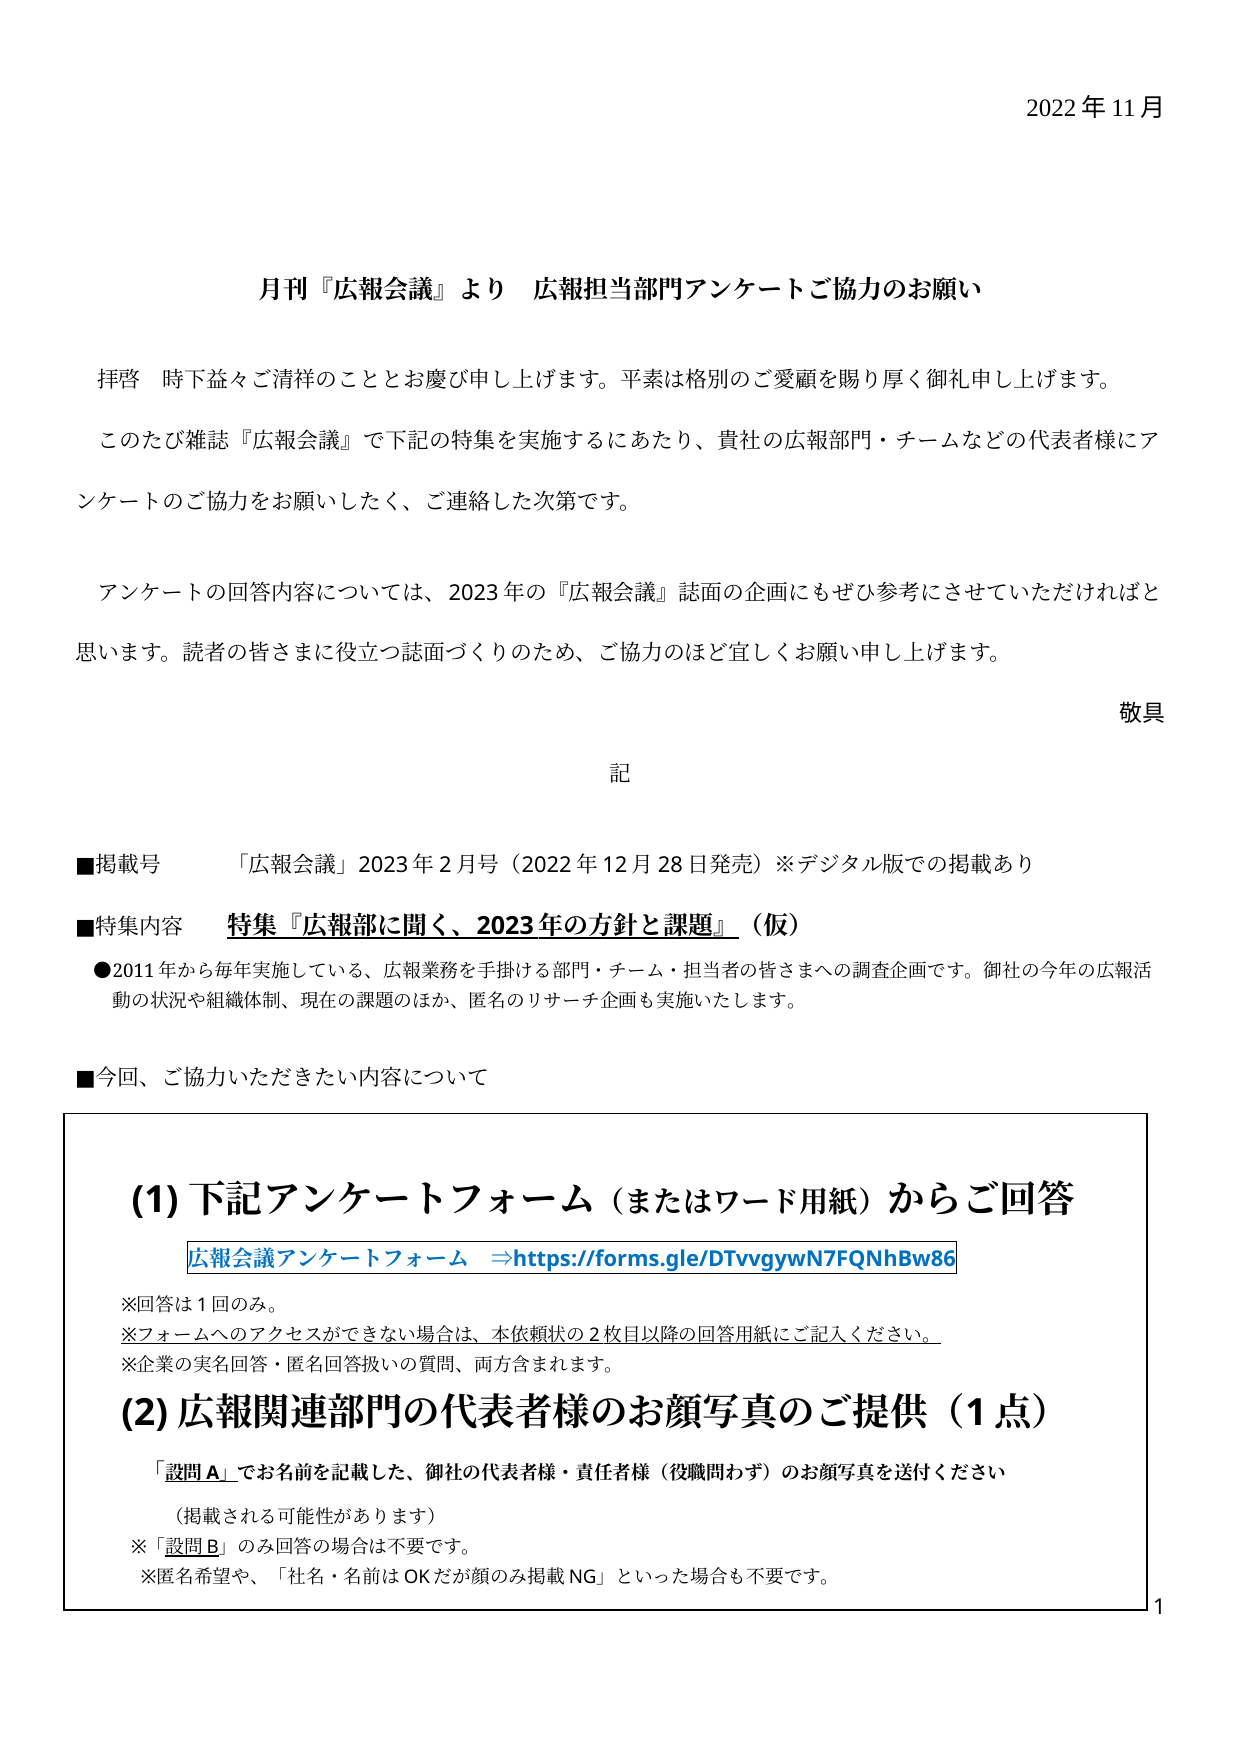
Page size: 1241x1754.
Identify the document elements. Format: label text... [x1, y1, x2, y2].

text ■特集内容 特集『広報部に聞く、2023年の方針と課題』（仮） [75, 894, 1165, 954]
text ●2011年から毎年実施している、広報業務を手掛ける部門・チーム・担当者の皆さまへの調査企画です。御社の今年の広報活動の状況や組織体制、現在の課題のほか、匿名のリサーチ企画も実施いたします。 [75, 954, 1165, 1015]
text ※「設問B」のみ回答の場合は不要です。 [121, 1530, 1165, 1561]
text 広報会議アンケートフォーム ⇒https://forms.gle/DTvvgywN7FQNhBw86 [121, 1227, 1165, 1288]
text (1) 下記アンケートフォーム（またはワード用紙）からご回答 [75, 1166, 1165, 1227]
text 敬具 [75, 681, 1165, 742]
text ■今回、ご協力いただきたい内容について [75, 1045, 1165, 1106]
text ※匿名希望や、「社名・名前はOKだが顔のみ掲載NG」といった場合も不要です。 [75, 1561, 1165, 1591]
text アンケートの回答内容については、2023年の『広報会議』誌面の企画にもぜひ参考にさせていただければと思います。読者の皆さまに役立つ誌面づくりのため、ご協力のほど宜しくお願い申し上げます。 [75, 560, 1165, 681]
text ※回答は1回のみ。 [121, 1288, 1165, 1318]
text このたび雑誌『広報会議』で下記の特集を実施するにあたり、貴社の広報部門・チームなどの代表者様にアンケートのご協力をお願いしたく、ご連絡した次第です。 [75, 409, 1165, 530]
text ※企業の実名回答・匿名回答扱いの質問、両方含まれます。 [121, 1348, 1165, 1379]
text 月刊『広報会議』より 広報担当部門アンケートご協力のお願い [75, 257, 1165, 318]
text (2) 広報関連部門の代表者様のお顔写真のご提供（1点） [121, 1379, 1165, 1439]
text （掲載される可能性があります） [121, 1500, 1165, 1530]
subtitle 記 [75, 742, 1165, 803]
text 「設問A」でお名前を記載した、御社の代表者様・責任者様（役職問わず）のお顔写真を送付ください [121, 1439, 1165, 1500]
text 2022年11月 [75, 75, 1165, 136]
text ※フォームへのアクセスができない場合は、本依頼状の2枚目以降の回答用紙にご記入ください。 [121, 1318, 1165, 1348]
text ■掲載号 「広報会議」2023年2月号（2022年12月28日発売）※デジタル版での掲載あり [75, 833, 1165, 894]
text 拝啓 時下益々ご清祥のこととお慶び申し上げます。平素は格別のご愛顧を賜り厚く御礼申し上げます。 [75, 348, 1165, 409]
